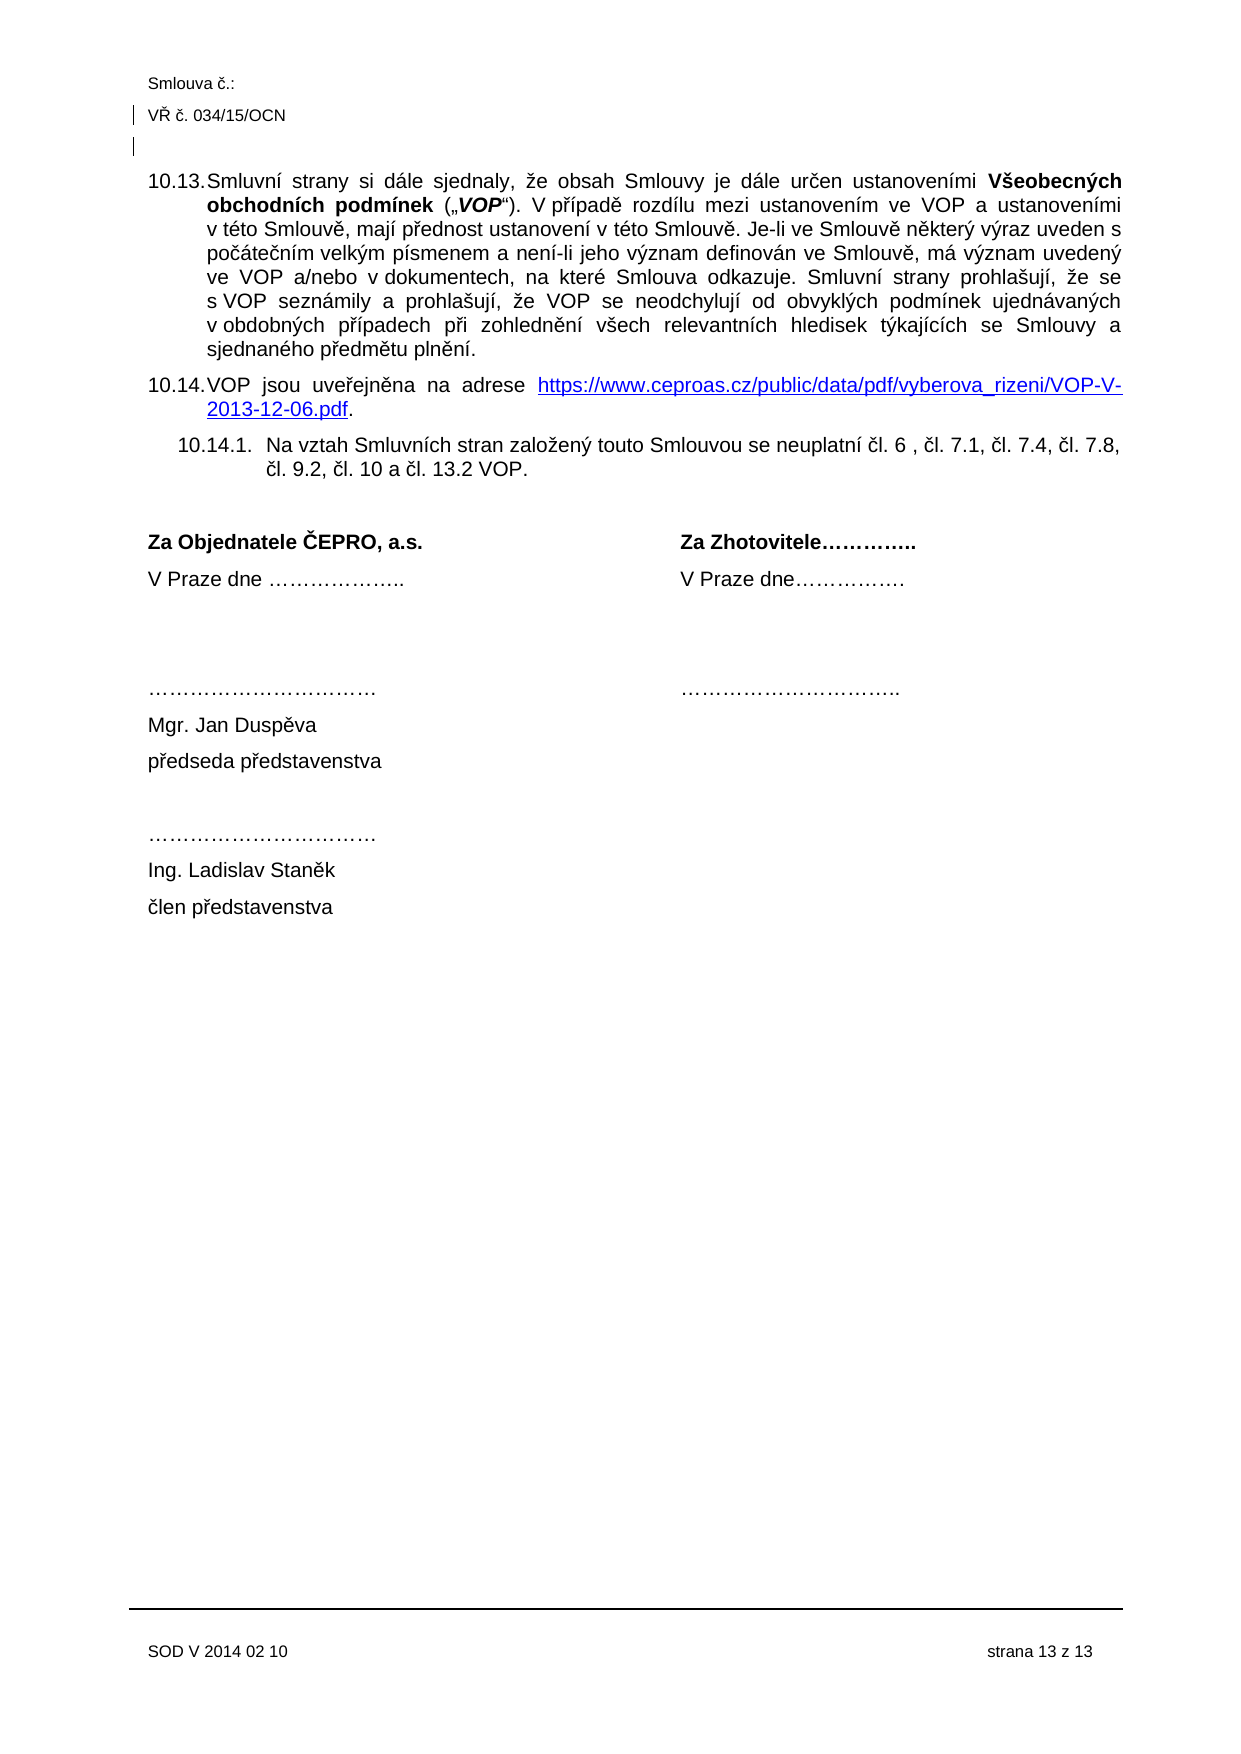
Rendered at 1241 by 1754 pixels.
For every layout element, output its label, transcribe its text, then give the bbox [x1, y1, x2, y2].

text Ing. Ladislav Staněk [148, 858, 1122, 882]
text Mgr. Jan Duspěva [148, 712, 1122, 736]
text Za Objednatele ČEPRO, a.s. Za Zhotovitele………….. [148, 530, 1122, 554]
text předseda představenstva [148, 749, 1122, 773]
text Smluvní strany si dále sjednaly, že obsah Smlouvy je dále určen ustanoveními Všeobecných obchodních podmínek („VOP“). V případě rozdílu mezi ustanovením ve VOP a ustanoveními v této Smlouvě, mají přednost ustanovení v této Smlouvě. Je-li ve Smlouvě některý výraz uveden s počátečním velkým písmenem a není-li jeho význam definován ve Smlouvě, má význam uvedený ve VOP a/nebo v dokumentech, na které Smlouva odkazuje. Smluvní strany prohlašují, že se s VOP seznámily a prohlašují, že VOP se neodchylují od obvyklých podmínek ujednávaných v obdobných případech při zohlednění všech relevantních hledisek týkajících se Smlouvy a sjednaného předmětu plnění. [148, 169, 1122, 360]
text člen představenstva [148, 895, 1122, 919]
text V Praze dne ……………….. V Praze dne……………. [148, 567, 1122, 591]
text VOP jsou uveřejněna na adrese https://www.ceproas.cz/public/data/pdf/vyberova_rizeni/VOP-V-2013-12-06.pdf. [148, 373, 1122, 421]
text Na vztah Smluvních stran založený touto Smlouvou se neuplatní čl. 6 , čl. 7.1, čl. 7.4, čl. 7.8, čl. 9.2, čl. 10 a čl. 13.2 VOP. [177, 433, 1122, 481]
text …………………………… ………………………….. [148, 676, 1122, 700]
text …………………………… [148, 822, 1122, 846]
